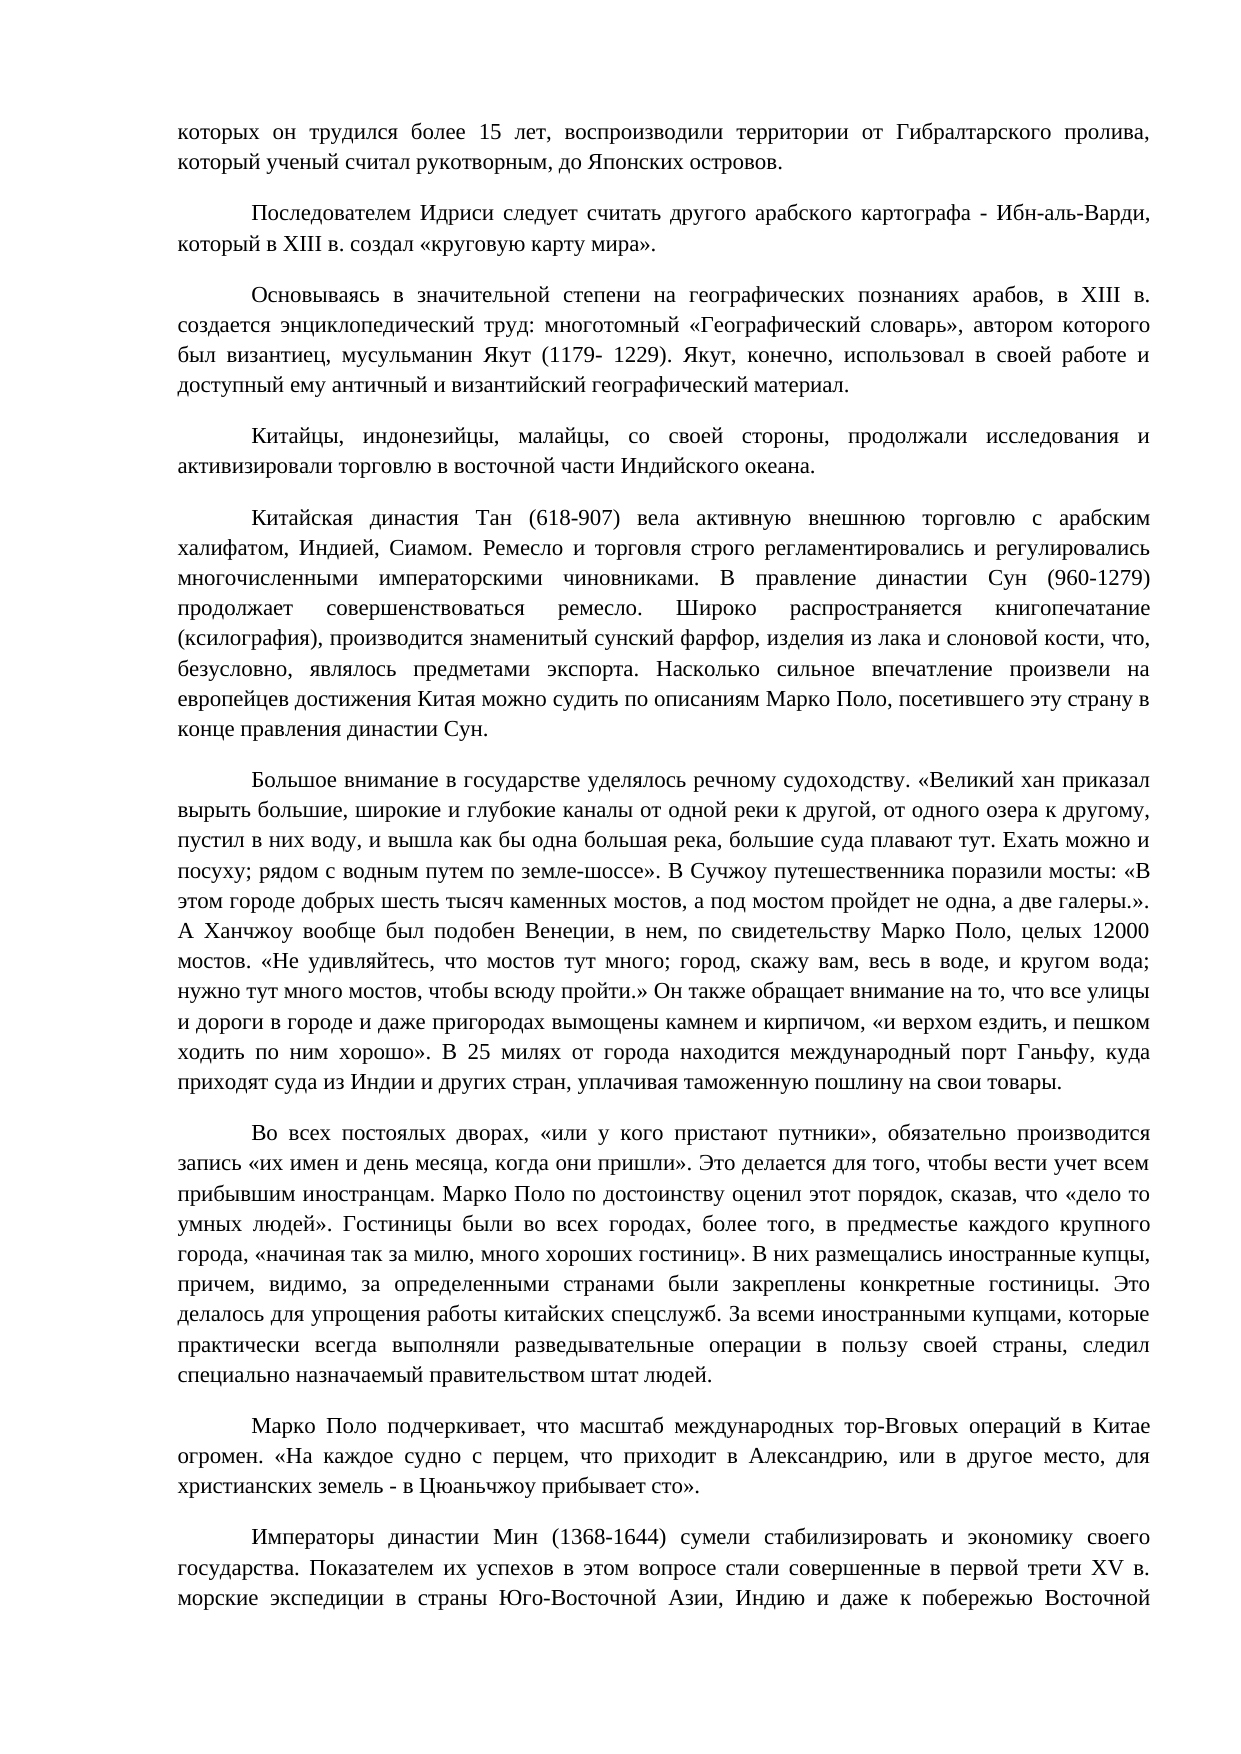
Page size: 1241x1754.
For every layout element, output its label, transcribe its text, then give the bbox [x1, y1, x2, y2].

text Китайцы, индонезийцы, малайцы, со своей стороны, продолжали исследования и активизировали торговлю в восточной части Индийского океана. [177, 422, 1152, 479]
text Китайская династия Тан (618-907) вела активную внешнюю торговлю с арабским халифатом, Индией, Сиамом. Ремесло и торговля строго регламентировались и регулировались многочисленными императорскими чиновниками. В правление династии Сун (960-1279) продолжает совершенствоваться ремесло. Широко распространяется книгопечатание (ксилография), производится знаменитый сунский фарфор, изделия из лака и слоновой кости, что, безусловно, являлось предметами экспорта. Насколько сильное впечатление произвели на европейцев достижения Китая можно судить по описаниям Марко Поло, посетившего эту страну в конце правления династии Сун. [177, 503, 1152, 741]
text Основываясь в значительной степени на географических познаниях арабов, в XIII в. создается энциклопедический труд: многотомный «Географический словарь», автором которого был византиец, мусульманин Якут (1179- 1229). Якут, конечно, использовал в своей работе и доступный ему античный и византийский географический материал. [177, 281, 1152, 398]
text Марко Поло подчеркивает, что масштаб международных тор-Вговых операций в Китае огромен. «На каждое судно с перцем, что приходит в Александрию, или в другое место, для христианских земель - в Цюаньчжоу прибывает сто». [177, 1412, 1152, 1499]
text Во всех постоялых дворах, «или у кого пристают путники», обязательно производится запись «их имен и день месяца, когда они пришли». Это делается для того, чтобы вести учет всем прибывшим иностранцам. Марко Поло по достоинству оценил этот порядок, сказав, что «дело то умных людей». Гостиницы были во всех городах, более того, в предместье каждого крупного города, «начиная так за милю, много хороших гостиниц». В них размещались иностранные купцы, причем, видимо, за определенными странами были закреплены конкретные гостиницы. Это делалось для упрощения работы китайских спецслужб. За всеми иностранными купцами, которые практически всегда выполняли разведывательные операции в пользу своей страны, следил специально назначаемый правительством штат людей. [177, 1119, 1152, 1387]
text Большое внимание в государстве уделялось речному судоходству. «Великий хан приказал вырыть большие, широкие и глубокие каналы от одной реки к другой, от одного озера к другому, пустил в них воду, и вышла как бы одна большая река, большие суда плавают тут. Ехать можно и посуху; рядом с водным путем по земле-шоссе». В Сучжоу путешественника поразили мосты: «В этом городе добрых шесть тысяч каменных мостов, а под мостом пройдет не одна, а две галеры.». А Ханчжоу вообще был подобен Венеции, в нем, по свидетельству Марко Поло, целых 12000 мостов. «Не удивляйтесь, что мостов тут много; город, скажу вам, весь в воде, и кругом вода; нужно тут много мостов, чтобы всюду пройти.» Он также обращает внимание на то, что все улицы и дороги в городе и даже пригородах вымощены камнем и кирпичом, «и верхом ездить, и пешком ходить по ним хорошо». В 25 милях от города находится международный порт Ганьфу, куда приходят суда из Индии и других стран, уплачивая таможенную пошлину на свои товары. [177, 766, 1152, 1094]
text Последователем Идриси следует считать другого арабского картографа - Ибн-аль-Варди, который в XIII в. создал «круговую карту мира». [177, 199, 1152, 256]
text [177, 1523, 1152, 1610]
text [177, 118, 1152, 175]
